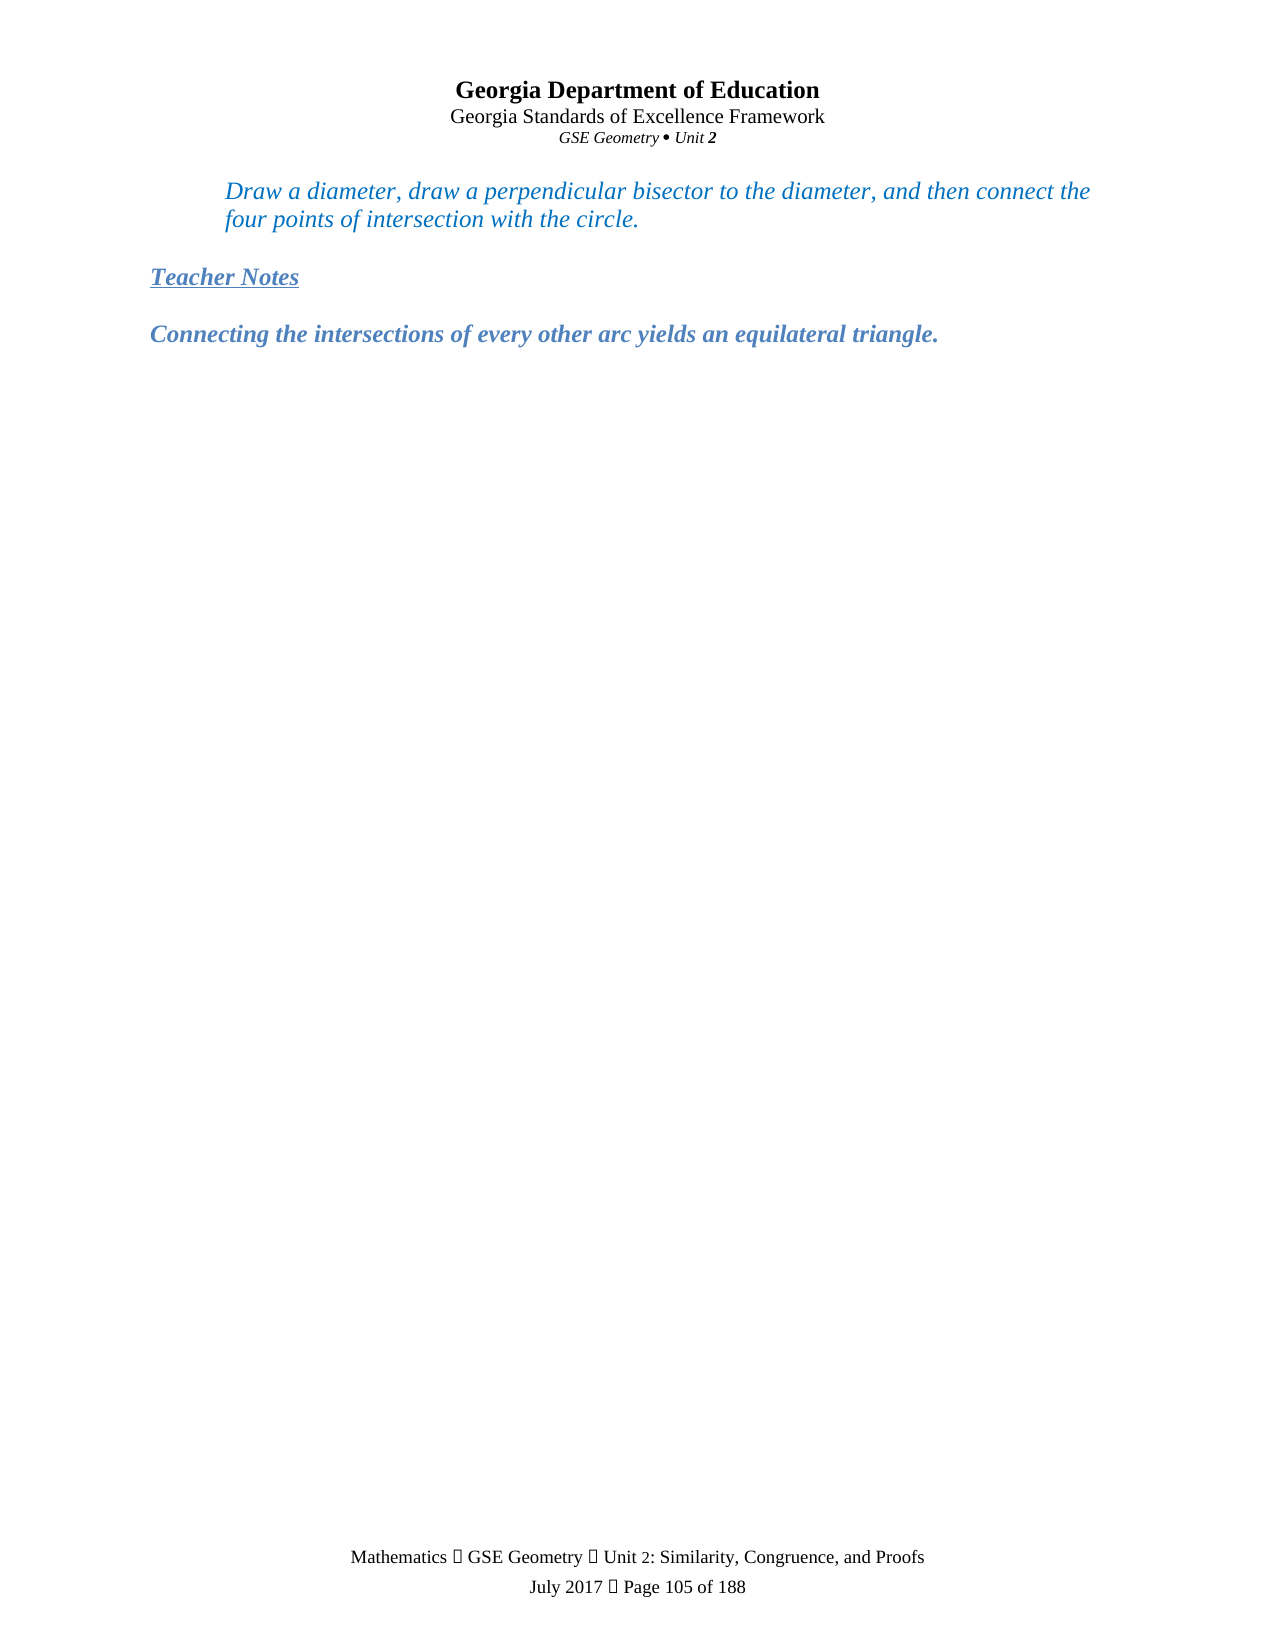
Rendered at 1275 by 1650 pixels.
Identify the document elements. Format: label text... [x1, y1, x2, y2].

text Draw a diameter, draw a perpendicular bisector to the diameter, and then connect the four points of intersection with the circle. [150, 176, 1125, 233]
text Connecting the intersections of every other arc yields an equilateral triangle. [150, 319, 1125, 348]
text Teacher Notes [150, 262, 1125, 291]
